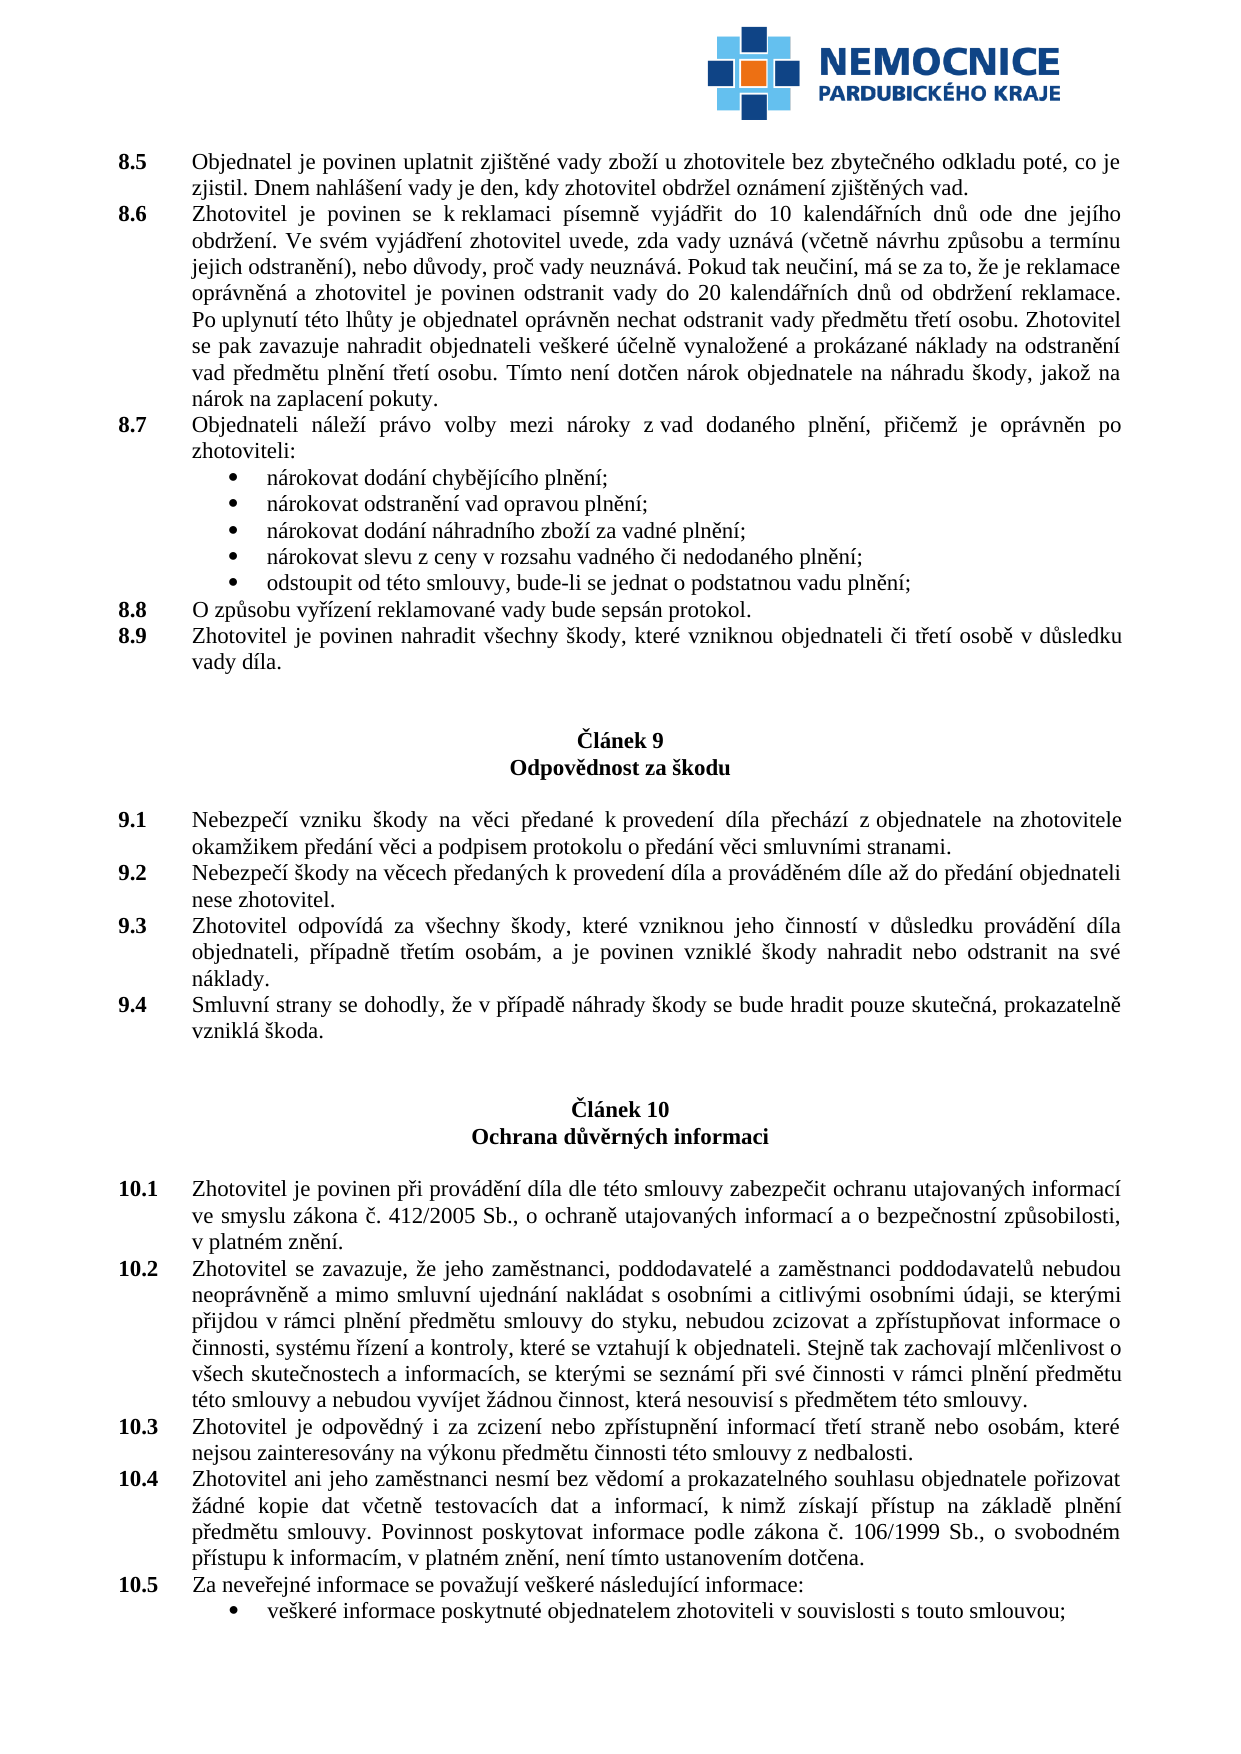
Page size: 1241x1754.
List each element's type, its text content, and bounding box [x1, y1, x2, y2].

list veškeré informace poskytnuté objednatelem zhotoviteli v souvislosti s touto smlouvou; [229, 1597, 1122, 1623]
text 10.3 Zhotovitel je odpovědný i za zcizení nebo zpřístupnění informací třetí straně nebo osobám, které nejsou zainteresovány na výkonu předmětu činnosti této smlouvy z nedbalosti. [118, 1413, 1122, 1465]
text 9.3 Zhotovitel odpovídá za všechny škody, které vzniknou jeho činností v důsledku provádění díla objednateli, případně třetím osobám, a je povinen vzniklé škody nahradit nebo odstranit na své náklady. [118, 912, 1122, 991]
text 10.5 Za neveřejné informace se považují veškeré následující informace: [118, 1571, 1122, 1597]
text 8.8 O způsobu vyřízení reklamované vady bude sepsán protokol. [118, 596, 1122, 622]
text Ochrana důvěrných informaci [118, 1123, 1122, 1149]
text 8.9 Zhotovitel je povinen nahradit všechny škody, které vzniknou objednateli či třetí osobě v důsledku vady díla. [118, 622, 1122, 675]
list odstoupit od této smlouvy, bude-li se jednat o podstatnou vadu plnění; [229, 569, 1122, 596]
text 9.2 Nebezpečí škody na věcech předaných k provedení díla a prováděném díle až do předání objednateli nese zhotovitel. [118, 859, 1122, 912]
text 9.4 Smluvní strany se dohodly, že v případě náhrady škody se bude hradit pouze skutečná, prokazatelně vzniklá škoda. [118, 991, 1122, 1044]
text 8.7 Objednateli náleží právo volby mezi nároky z vad dodaného plnění, přičemž je oprávněn po zhotoviteli: [118, 411, 1122, 464]
list nárokovat dodání chybějícího plnění; [229, 464, 1122, 490]
text Článek 9 [118, 727, 1122, 754]
list nárokovat odstranění vad opravou plnění; [229, 490, 1122, 517]
list nárokovat slevu z ceny v rozsahu vadného či nedodaného plnění; [229, 543, 1122, 569]
list nárokovat dodání náhradního zboží za vadné plnění; [229, 517, 1122, 543]
picture [706, 26, 1060, 121]
text 9.1 Nebezpečí vzniku škody na věci předané k provedení díla přechází z objednatele na zhotovitele okamžikem předání věci a podpisem protokolu o předání věci smluvními stranami. [118, 807, 1122, 859]
text 10.2 Zhotovitel se zavazuje, že jeho zaměstnanci, poddodavatelé a zaměstnanci poddodavatelů nebudou neoprávněně a mimo smluvní ujednání nakládat s osobními a citlivými osobními údaji, se kterými přijdou v rámci plnění předmětu smlouvy do styku, nebudou zcizovat a zpřístupňovat informace o činnosti, systému řízení a kontroly, které se vztahují k objednateli. Stejně tak zachovají mlčenlivost o všech skutečnostech a informacích, se kterými se seznámí při své činnosti v rámci plnění předmětu této smlouvy a nebudou vyvíjet žádnou činnost, která nesouvisí s předmětem této smlouvy. [118, 1254, 1122, 1413]
text Odpovědnost za škodu [118, 754, 1122, 780]
text Článek 10 [118, 1096, 1122, 1123]
text 10.1 Zhotovitel je povinen při provádění díla dle této smlouvy zabezpečit ochranu utajovaných informací ve smyslu zákona č. 412/2005 Sb., o ochraně utajovaných informací a o bezpečnostní způsobilosti, v platném znění. [118, 1176, 1122, 1254]
text 8.6 Zhotovitel je povinen se k reklamaci písemně vyjádřit do 10 kalendářních dnů ode dne jejího obdržení. Ve svém vyjádření zhotovitel uvede, zda vady uznává (včetně návrhu způsobu a termínu jejich odstranění), nebo důvody, proč vady neuznává. Pokud tak neučiní, má se za to, že je reklamace oprávněná a zhotovitel je povinen odstranit vady do 20 kalendářních dnů od obdržení reklamace. Po uplynutí této lhůty je objednatel oprávněn nechat odstranit vady předmětu třetí osobu. Zhotovitel se pak zavazuje nahradit objednateli veškeré účelně vynaložené a prokázané náklady na odstranění vad předmětu plnění třetí osobu. Tímto není dotčen nárok objednatele na náhradu škody, jakož na nárok na zaplacení pokuty. [118, 200, 1122, 411]
text 8.5 Objednatel je povinen uplatnit zjištěné vady zboží u zhotovitele bez zbytečného odkladu poté, co je zjistil. Dnem nahlášení vady je den, kdy zhotovitel obdržel oznámení zjištěných vad. [118, 148, 1122, 200]
text 10.4 Zhotovitel ani jeho zaměstnanci nesmí bez vědomí a prokazatelného souhlasu objednatele pořizovat žádné kopie dat včetně testovacích dat a informací, k nimž získají přístup na základě plnění předmětu smlouvy. Povinnost poskytovat informace podle zákona č. 106/1999 Sb., o svobodném přístupu k informacím, v platném znění, není tímto ustanovením dotčena. [118, 1465, 1122, 1571]
